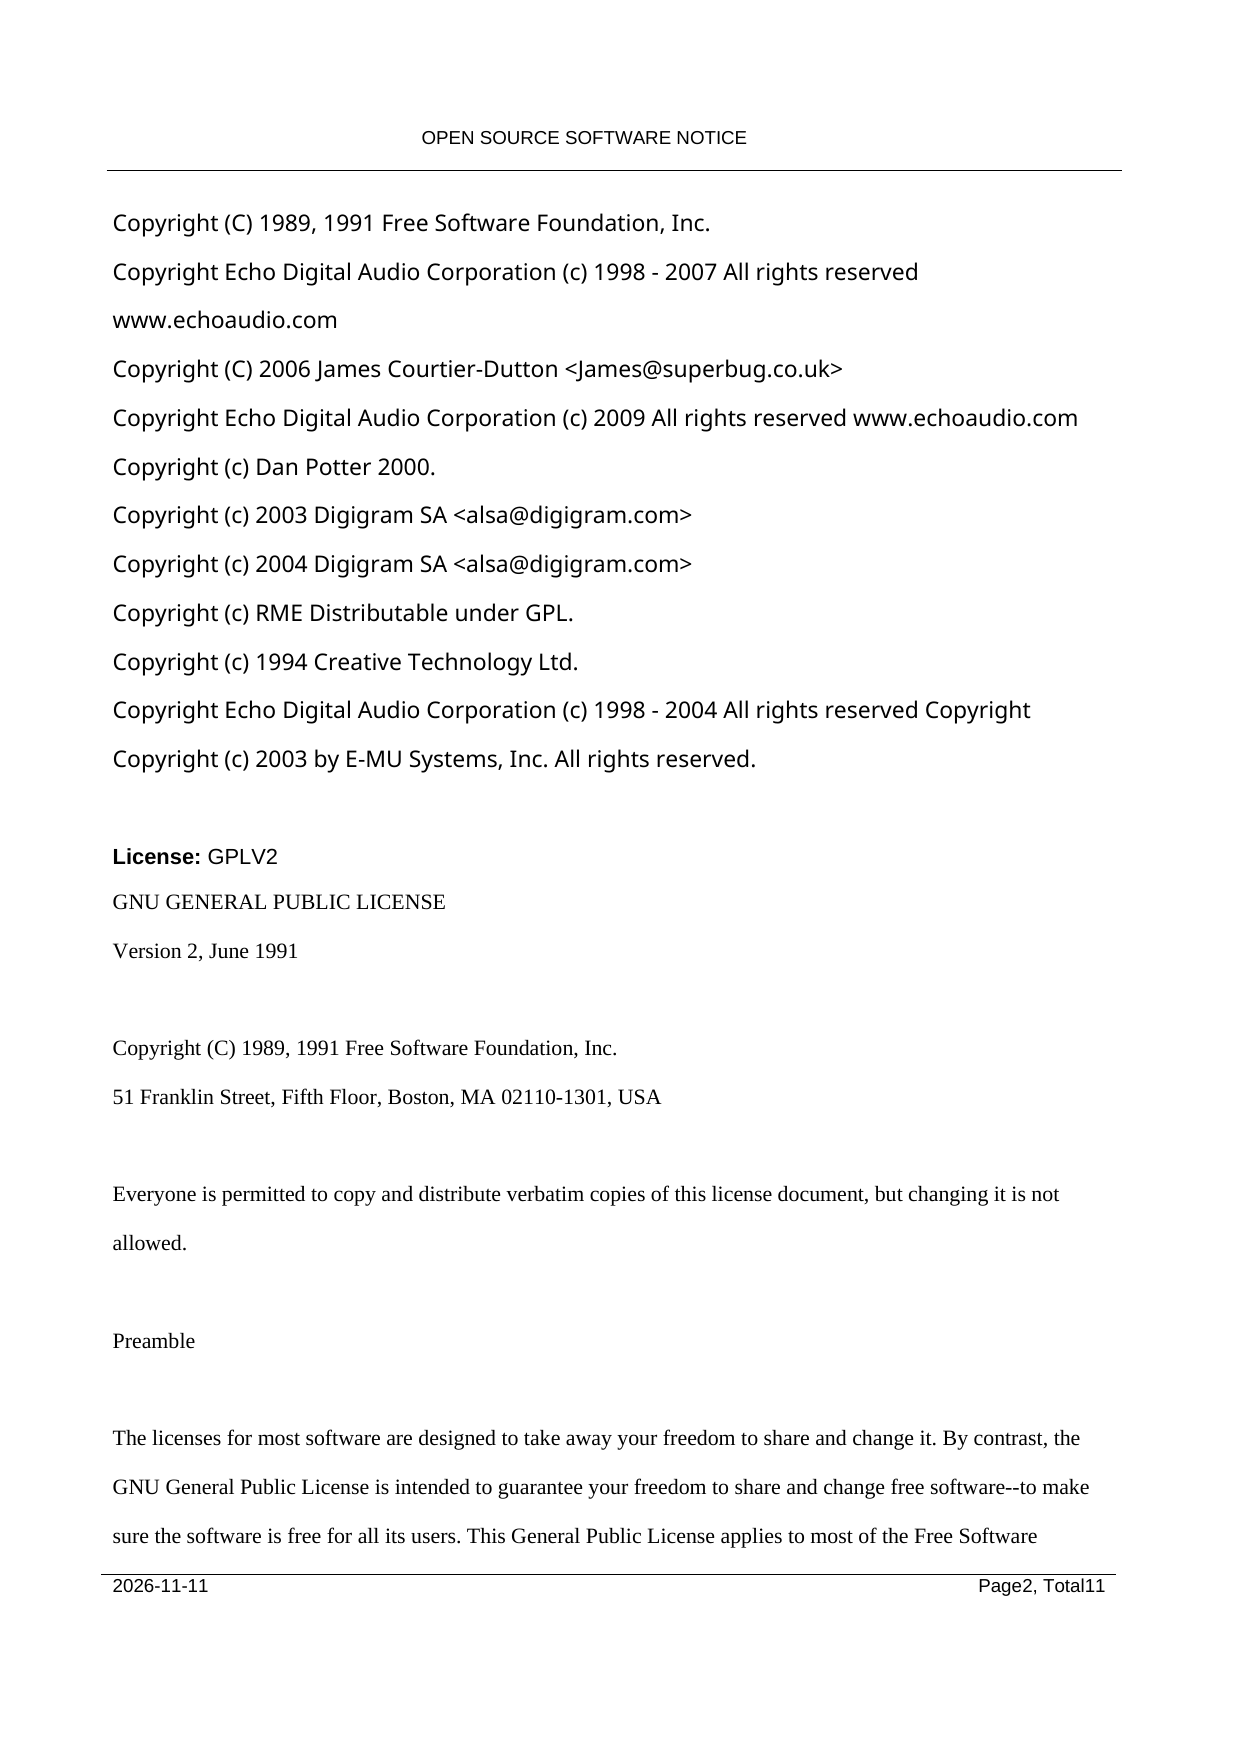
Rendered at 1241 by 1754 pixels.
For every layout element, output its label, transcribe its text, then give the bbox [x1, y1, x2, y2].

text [112, 885, 1128, 1551]
text License: GPLV2 [112, 840, 1128, 873]
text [112, 206, 1128, 824]
